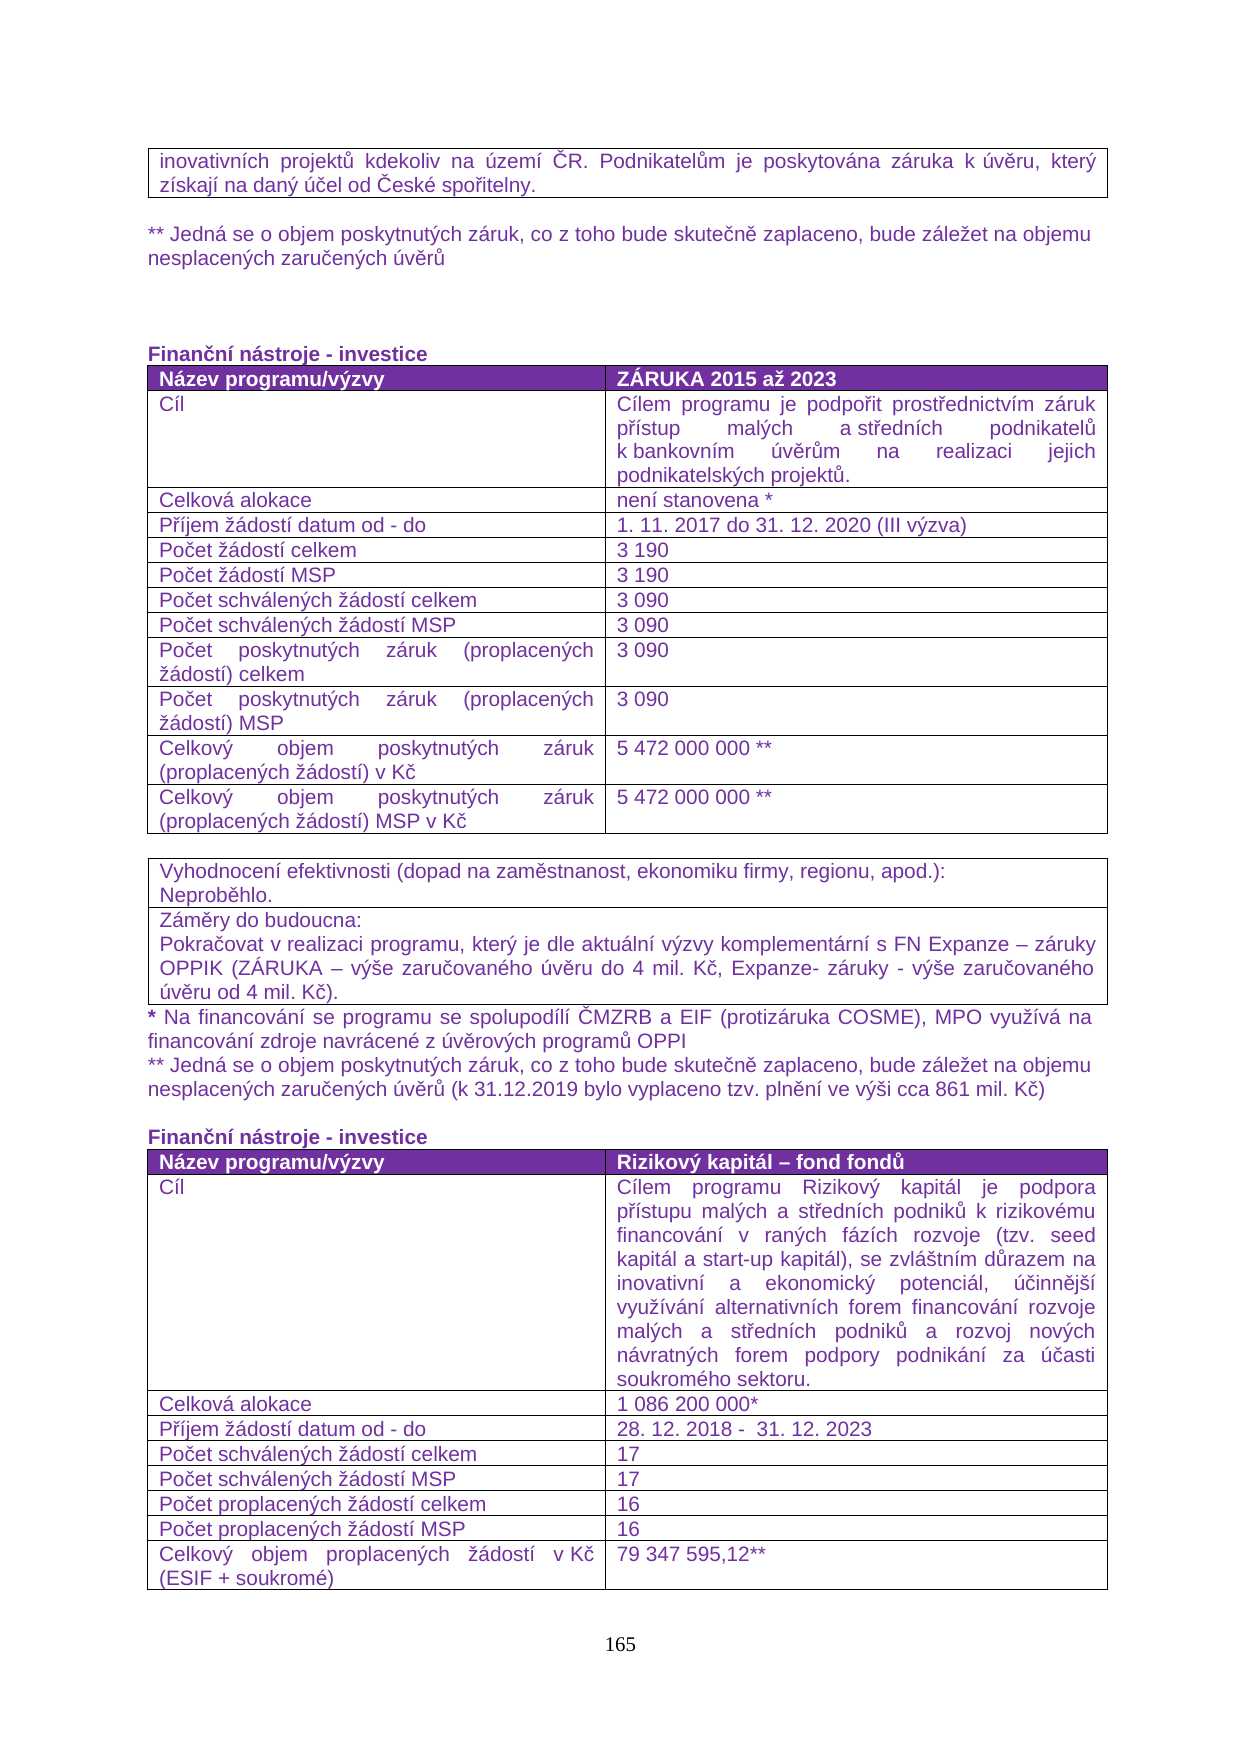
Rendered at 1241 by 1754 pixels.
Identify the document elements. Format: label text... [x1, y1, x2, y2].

text ** Jedná se o objem poskytnutých záruk, co z toho bude skutečně zaplaceno, bude záležet na objemu nesplacených zaručených úvěrů (k 31.12.2019 bylo vyplaceno tzv. plnění ve výši cca 861 mil. Kč) [148, 1053, 1093, 1101]
table_header Název programu/výzvy [148, 366, 605, 390]
table_cell Cíl [148, 391, 605, 487]
table_cell 3 090 [606, 687, 1107, 735]
table_cell Celková alokace [148, 488, 605, 512]
table_cell 16 [606, 1491, 1107, 1515]
table_cell Počet proplacených žádostí MSP [148, 1516, 605, 1540]
table_cell Příjem žádostí datum od - do [148, 513, 605, 537]
table_cell 79 347 595,12** [606, 1541, 1107, 1589]
table_cell Počet proplacených žádostí celkem [148, 1491, 605, 1515]
table_cell Počet schválených žádostí celkem [148, 1441, 605, 1465]
table_header Název programu/výzvy [148, 1150, 605, 1174]
text * Na financování se programu se spolupodílí ČMZRB a EIF (protizáruka COSME), MPO využívá na financování zdroje navrácené z úvěrových programů OPPI [148, 1005, 1093, 1053]
table_cell Počet žádostí celkem [148, 538, 605, 562]
table_cell Počet žádostí MSP [148, 563, 605, 587]
table_cell 5 472 000 000 ** [606, 736, 1107, 784]
table_cell Celkový objem proplacených žádostí v Kč (ESIF + soukromé) [148, 1541, 605, 1589]
table_cell 5 472 000 000 ** [606, 785, 1107, 833]
table_cell 3 090 [606, 588, 1107, 612]
table_cell 16 [606, 1516, 1107, 1540]
table_cell 17 [606, 1466, 1107, 1490]
table_cell 3 190 [606, 563, 1107, 587]
table_cell Počet schválených žádostí celkem [148, 588, 605, 612]
table_cell Příjem žádostí datum od - do [148, 1416, 605, 1440]
table_cell Celkový objem poskytnutých záruk (proplacených žádostí) v Kč [148, 736, 605, 784]
table_cell Celková alokace [148, 1391, 605, 1415]
table_cell 1 086 200 000* [606, 1391, 1107, 1415]
text Finanční nástroje - investice [148, 1125, 1093, 1149]
table_header Rizikový kapitál – fond fondů [606, 1150, 1107, 1174]
table_cell Cílem programu Rizikový kapitál je podpora přístupu malých a středních podniků k rizikovému financování v raných fázích rozvoje (tzv. seed kapitál a start-up kapitál), se zvláštním důrazem na inovativní a ekonomický potenciál, účinnější využívání alternativních forem financování rozvoje malých a středních podniků a rozvoj nových návratných forem podpory podnikání za účasti soukromého sektoru. [606, 1175, 1107, 1390]
table_cell Cíl [148, 1175, 605, 1390]
text Finanční nástroje - investice [148, 341, 1093, 365]
table_cell Záměry do budoucna: Pokračovat v realizaci programu, který je dle aktuální výzvy komplementární s FN Expanze – záruky OPPIK (ZÁRUKA – výše zaručovaného úvěru do 4 mil. Kč, Expanze- záruky - výše zaručovaného úvěru od 4 mil. Kč). [149, 908, 1107, 1004]
table_cell Počet schválených žádostí MSP [148, 613, 605, 637]
table_cell 3 090 [606, 638, 1107, 686]
table_cell 28. 12. 2018 - 31. 12. 2023 [606, 1416, 1107, 1440]
table_cell 3 090 [606, 613, 1107, 637]
table_cell Počet poskytnutých záruk (proplacených žádostí) celkem [148, 638, 605, 686]
table_cell 3 190 [606, 538, 1107, 562]
table_header Vyhodnocení efektivnosti (dopad na zaměstnanost, ekonomiku firmy, regionu, apod.): Neproběhlo. [149, 859, 1107, 907]
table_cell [149, 149, 1107, 197]
table_cell Počet poskytnutých záruk (proplacených žádostí) MSP [148, 687, 605, 735]
table_cell Počet schválených žádostí MSP [148, 1466, 605, 1490]
table_cell Celkový objem poskytnutých záruk (proplacených žádostí) MSP v Kč [148, 785, 605, 833]
table_cell není stanovena * [606, 488, 1107, 512]
table_cell 17 [606, 1441, 1107, 1465]
table_cell 1. 11. 2017 do 31. 12. 2020 (III výzva) [606, 513, 1107, 537]
table_header ZÁRUKA 2015 až 2023 [606, 366, 1107, 390]
text ** Jedná se o objem poskytnutých záruk, co z toho bude skutečně zaplaceno, bude záležet na objemu nesplacených zaručených úvěrů [148, 222, 1093, 269]
table_cell Cílem programu je podpořit prostřednictvím záruk přístup malých a středních podnikatelů k bankovním úvěrům na realizaci jejich podnikatelských projektů. [606, 391, 1107, 487]
